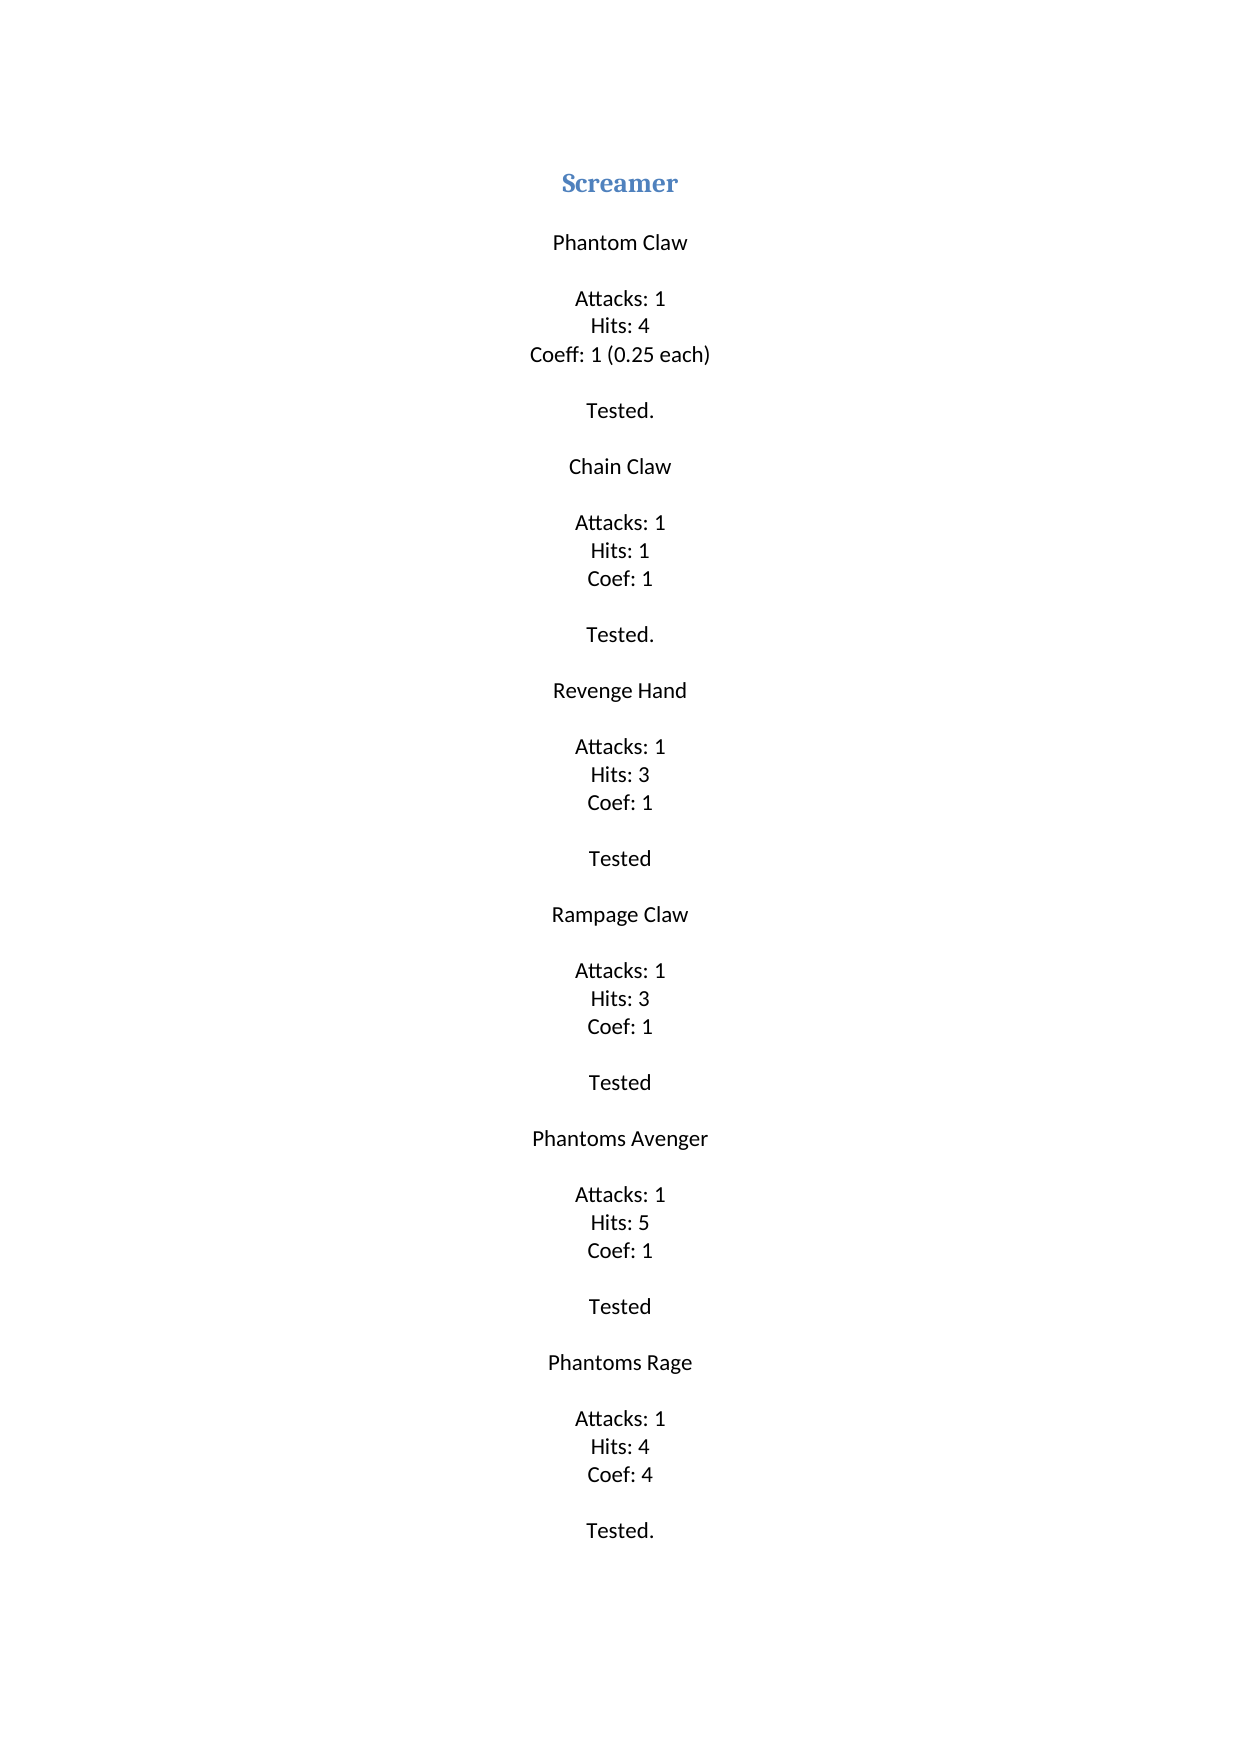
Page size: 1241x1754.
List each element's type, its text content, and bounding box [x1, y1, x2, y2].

text Revenge Hand [148, 676, 1093, 704]
text Tested. [148, 1517, 1093, 1544]
text Tested [148, 844, 1093, 872]
text Hits: 3 [148, 760, 1093, 788]
text Coef: 1 [148, 564, 1093, 592]
text Phantoms Rage [148, 1348, 1093, 1376]
text Phantom Claw [148, 228, 1093, 256]
text Coef: 1 [148, 1012, 1093, 1040]
text Hits: 4 [148, 1432, 1093, 1461]
text Chain Claw [148, 452, 1093, 480]
text Attacks: 1 [148, 1404, 1093, 1432]
text Coef: 4 [148, 1461, 1093, 1488]
text Tested. [148, 620, 1093, 648]
text Coef: 1 [148, 788, 1093, 816]
text Phantoms Avenger [148, 1124, 1093, 1152]
text Coeff: 1 (0.25 each) [148, 340, 1093, 368]
text Hits: 3 [148, 984, 1093, 1012]
text Attacks: 1 [148, 956, 1093, 984]
text Rampage Claw [148, 900, 1093, 928]
text Attacks: 1 [148, 1180, 1093, 1208]
text Attacks: 1 [148, 732, 1093, 760]
text Tested [148, 1068, 1093, 1096]
text Hits: 1 [148, 536, 1093, 564]
text Tested [148, 1292, 1093, 1320]
text Hits: 4 [148, 312, 1093, 340]
text Tested. [148, 396, 1093, 424]
text Attacks: 1 [148, 284, 1093, 312]
text Attacks: 1 [148, 508, 1093, 536]
subtitle Screamer [148, 168, 1093, 199]
text Hits: 5 [148, 1208, 1093, 1236]
text Coef: 1 [148, 1236, 1093, 1264]
